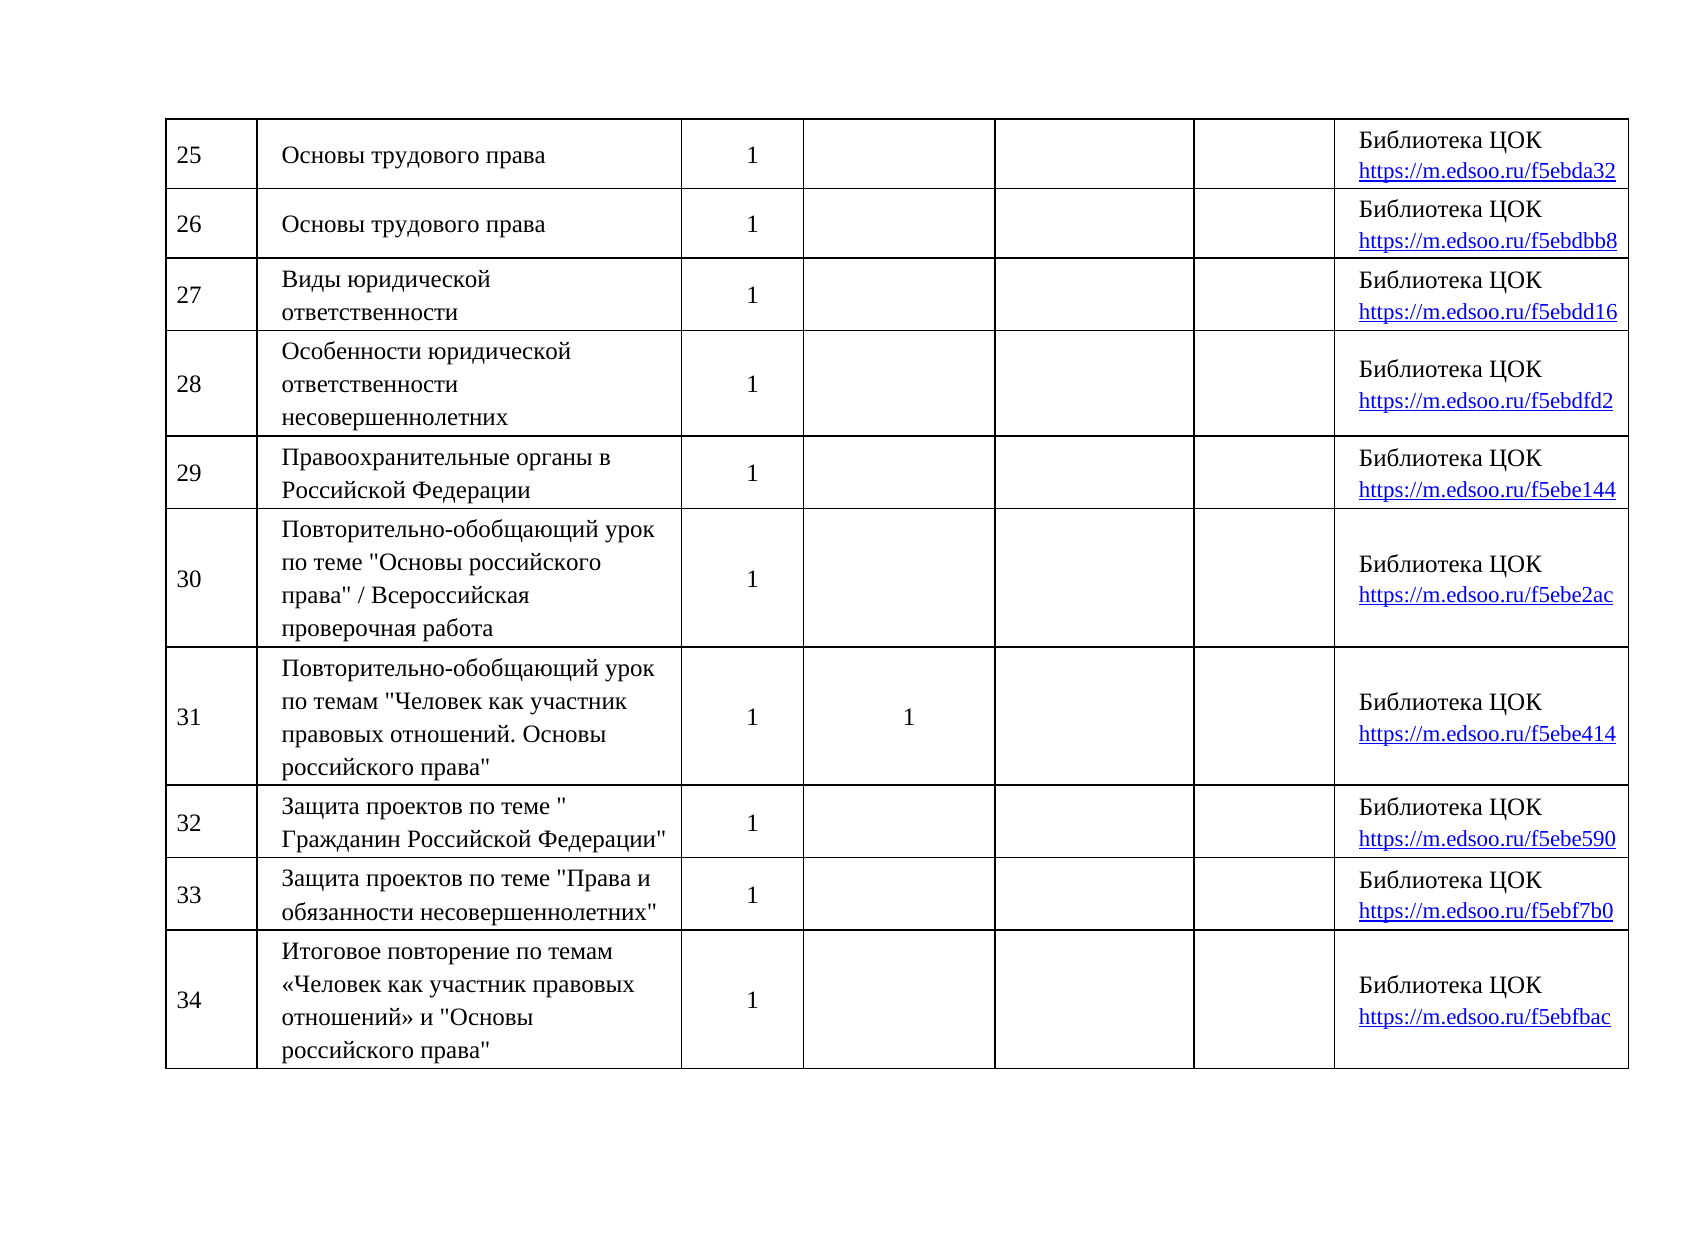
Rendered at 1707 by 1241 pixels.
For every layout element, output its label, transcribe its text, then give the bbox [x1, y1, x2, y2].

table_cell Библиотека ЦОК https://m.edsoo.ru/f5ebe2ac [1335, 509, 1628, 646]
table_cell [804, 437, 994, 507]
table_cell 1 [682, 120, 803, 188]
table_cell Библиотека ЦОК https://m.edsoo.ru/f5ebf7b0 [1335, 858, 1628, 929]
table_cell Повторительно-обобщающий урок по темам "Человек как участник правовых отношений. Основы российского права" [258, 648, 681, 784]
table_cell 29 [167, 437, 256, 507]
table_cell 1 [682, 509, 803, 646]
table_cell Повторительно-обобщающий урок по теме "Основы российского права" / Всероссийская проверочная работа [258, 509, 681, 646]
table_cell Библиотека ЦОК https://m.edsoo.ru/f5ebdd16 [1335, 259, 1628, 330]
table_cell 26 [167, 189, 256, 257]
table_cell [1195, 437, 1334, 507]
table_cell [996, 189, 1193, 257]
table_cell 1 [682, 648, 803, 784]
table_cell [804, 786, 994, 857]
table_cell [804, 331, 994, 435]
table_cell Библиотека ЦОК https://m.edsoo.ru/f5ebe414 [1335, 648, 1628, 784]
table_cell Библиотека ЦОК https://m.edsoo.ru/f5ebe590 [1335, 786, 1628, 857]
table_cell Защита проектов по теме " Гражданин Российской Федерации" [258, 786, 681, 857]
table_cell Библиотека ЦОК https://m.edsoo.ru/f5ebfbac [1335, 931, 1628, 1068]
table_cell 33 [167, 858, 256, 929]
table_cell [804, 931, 994, 1068]
table_cell 34 [167, 931, 256, 1068]
table_cell Основы трудового права [258, 189, 681, 257]
table_cell [1195, 786, 1334, 857]
table_cell [1195, 931, 1334, 1068]
table_cell Библиотека ЦОК https://m.edsoo.ru/f5ebdfd2 [1335, 331, 1628, 435]
table_cell [996, 259, 1193, 330]
table_cell [996, 437, 1193, 507]
table_cell 32 [167, 786, 256, 857]
table_cell [1195, 331, 1334, 435]
table_cell [804, 120, 994, 188]
table_cell [996, 331, 1193, 435]
table_cell Правоохранительные органы в Российской Федерации [258, 437, 681, 507]
table_cell 31 [167, 648, 256, 784]
table_cell [996, 509, 1193, 646]
table_cell [1195, 189, 1334, 257]
table_cell Итоговое повторение по темам «Человек как участник правовых отношений» и "Основы российского права" [258, 931, 681, 1068]
table_cell [1195, 120, 1334, 188]
table_cell Библиотека ЦОК https://m.edsoo.ru/f5ebe144 [1335, 437, 1628, 507]
table_cell 1 [682, 786, 803, 857]
table_cell 1 [682, 259, 803, 330]
table_cell [804, 189, 994, 257]
table_cell 1 [682, 331, 803, 435]
table_cell Библиотека ЦОК https://m.edsoo.ru/f5ebda32 [1335, 120, 1628, 188]
table_cell 1 [682, 931, 803, 1068]
table_cell Особенности юридической ответственности несовершеннолетних [258, 331, 681, 435]
table_cell 27 [167, 259, 256, 330]
table_cell [1195, 259, 1334, 330]
table_cell 1 [682, 189, 803, 257]
table_cell [996, 786, 1193, 857]
table_cell 25 [167, 120, 256, 188]
table_cell 1 [682, 858, 803, 929]
table_cell Основы трудового права [258, 120, 681, 188]
table_cell [996, 120, 1193, 188]
table_cell [1195, 509, 1334, 646]
table_cell Виды юридической ответственности [258, 259, 681, 330]
table_cell [804, 509, 994, 646]
table_cell 28 [167, 331, 256, 435]
table_cell [804, 858, 994, 929]
table_cell [996, 648, 1193, 784]
table_cell [804, 259, 994, 330]
table_cell [996, 858, 1193, 929]
table_cell [1195, 858, 1334, 929]
table_cell [1195, 648, 1334, 784]
table_cell 30 [167, 509, 256, 646]
table_cell Библиотека ЦОК https://m.edsoo.ru/f5ebdbb8 [1335, 189, 1628, 257]
table_cell 1 [804, 648, 994, 784]
table_cell Защита проектов по теме "Права и обязанности несовершеннолетних" [258, 858, 681, 929]
table_cell 1 [682, 437, 803, 507]
table_cell [996, 931, 1193, 1068]
